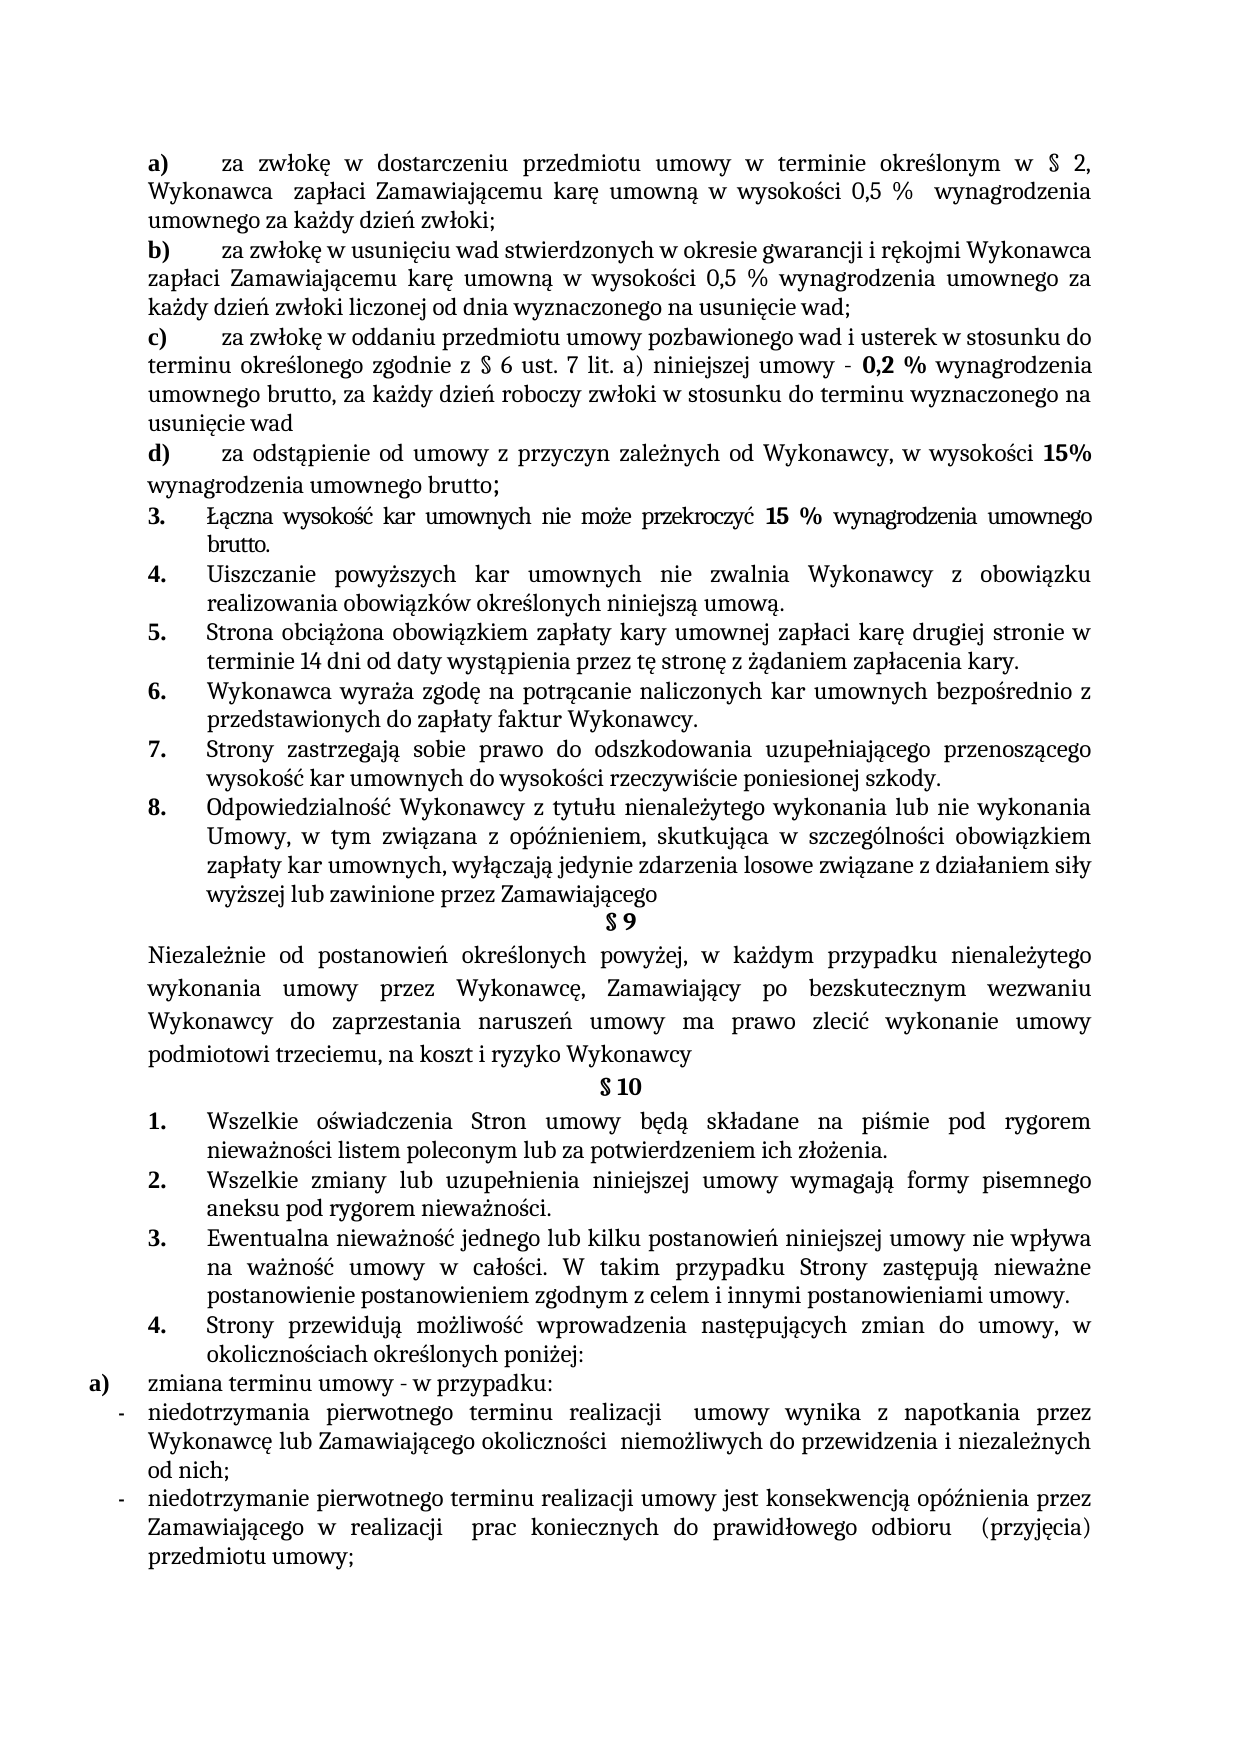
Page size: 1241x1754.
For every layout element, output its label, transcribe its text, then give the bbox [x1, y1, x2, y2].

list Strona obciążona obowiązkiem zapłaty kary umownej zapłaci karę drugiej stronie w terminie 14 dni od daty wystąpienia przez tę stronę z żądaniem zapłacenia kary. [148, 617, 1093, 676]
text § 10 [148, 1073, 1093, 1102]
list Wykonawca wyraża zgodę na potrącanie naliczonych kar umownych bezpośrednio z przedstawionych do zapłaty faktur Wykonawcy. [148, 676, 1093, 734]
list Odpowiedzialność Wykonawcy z tytułu nienależytego wykonania lub nie wykonania Umowy, w tym związana z opóźnieniem, skutkująca w szczególności obowiązkiem zapłaty kar umownych, wyłączają jedynie zdarzenia losowe związane z działaniem siły wyższej lub zawinione przez Zamawiającego [148, 792, 1093, 908]
list Strony przewidują możliwość wprowadzenia następujących zmian do umowy, w okolicznościach określonych poniżej: [148, 1310, 1093, 1368]
text § 9 [148, 908, 1093, 937]
list Ewentualna nieważność jednego lub kilku postanowień niniejszej umowy nie wpływa na ważność umowy w całości. W takim przypadku Strony zastępują nieważne postanowienie postanowieniem zgodnym z celem i innymi postanowieniami umowy. [148, 1223, 1093, 1310]
list za zwłokę w dostarczeniu przedmiotu umowy w terminie określonym w § 2, Wykonawca zapłaci Zamawiającemu karę umowną w wysokości 0,5 % wynagrodzenia umownego za każdy dzień zwłoki; [148, 148, 1093, 235]
list Wszelkie zmiany lub uzupełnienia niniejszej umowy wymagają formy pisemnego aneksu pod rygorem nieważności. [148, 1165, 1093, 1223]
list Łączna wysokość kar umownych nie może przekroczyć 15 % wynagrodzenia umownego brutto. [148, 501, 1093, 559]
list Wszelkie oświadczenia Stron umowy będą składane na piśmie pod rygorem nieważności listem poleconym lub za potwierdzeniem ich złożenia. [148, 1106, 1093, 1165]
list za odstąpienie od umowy z przyczyn zależnych od Wykonawcy, w wysokości 15% wynagrodzenia umownego brutto; [148, 438, 1093, 501]
list niedotrzymania pierwotnego terminu realizacji umowy wynika z napotkania przez Wykonawcę lub Zamawiającego okoliczności niemożliwych do przewidzenia i niezależnych od nich; [118, 1398, 1093, 1484]
list za zwłokę w oddaniu przedmiotu umowy pozbawionego wad i usterek w stosunku do terminu określonego zgodnie z § 6 ust. 7 lit. a) niniejszej umowy - 0,2 % wynagrodzenia umownego brutto, za każdy dzień roboczy zwłoki w stosunku do terminu wyznaczonego na usunięcie wad [148, 322, 1093, 438]
list za zwłokę w usunięciu wad stwierdzonych w okresie gwarancji i rękojmi Wykonawca zapłaci Zamawiającemu karę umowną w wysokości 0,5 % wynagrodzenia umownego za każdy dzień zwłoki liczonej od dnia wyznaczonego na usunięcie wad; [148, 235, 1093, 322]
list Uiszczanie powyższych kar umownych nie zwalnia Wykonawcy z obowiązku realizowania obowiązków określonych niniejszą umową. [148, 559, 1093, 617]
list Strony zastrzegają sobie prawo do odszkodowania uzupełniającego przenoszącego wysokość kar umownych do wysokości rzeczywiście poniesionej szkody. [148, 734, 1093, 792]
list zmiana terminu umowy - w przypadku: [88, 1368, 1093, 1398]
list niedotrzymanie pierwotnego terminu realizacji umowy jest konsekwencją opóźnienia przez Zamawiającego w realizacji prac koniecznych do prawidłowego odbioru (przyjęcia) przedmiotu umowy; [118, 1484, 1093, 1571]
text Niezależnie od postanowień określonych powyżej, w każdym przypadku nienależytego wykonania umowy przez Wykonawcę, Zamawiający po bezskutecznym wezwaniu Wykonawcy do zaprzestania naruszeń umowy ma prawo zlecić wykonanie umowy podmiotowi trzeciemu, na koszt i ryzyko Wykonawcy [148, 941, 1093, 1069]
